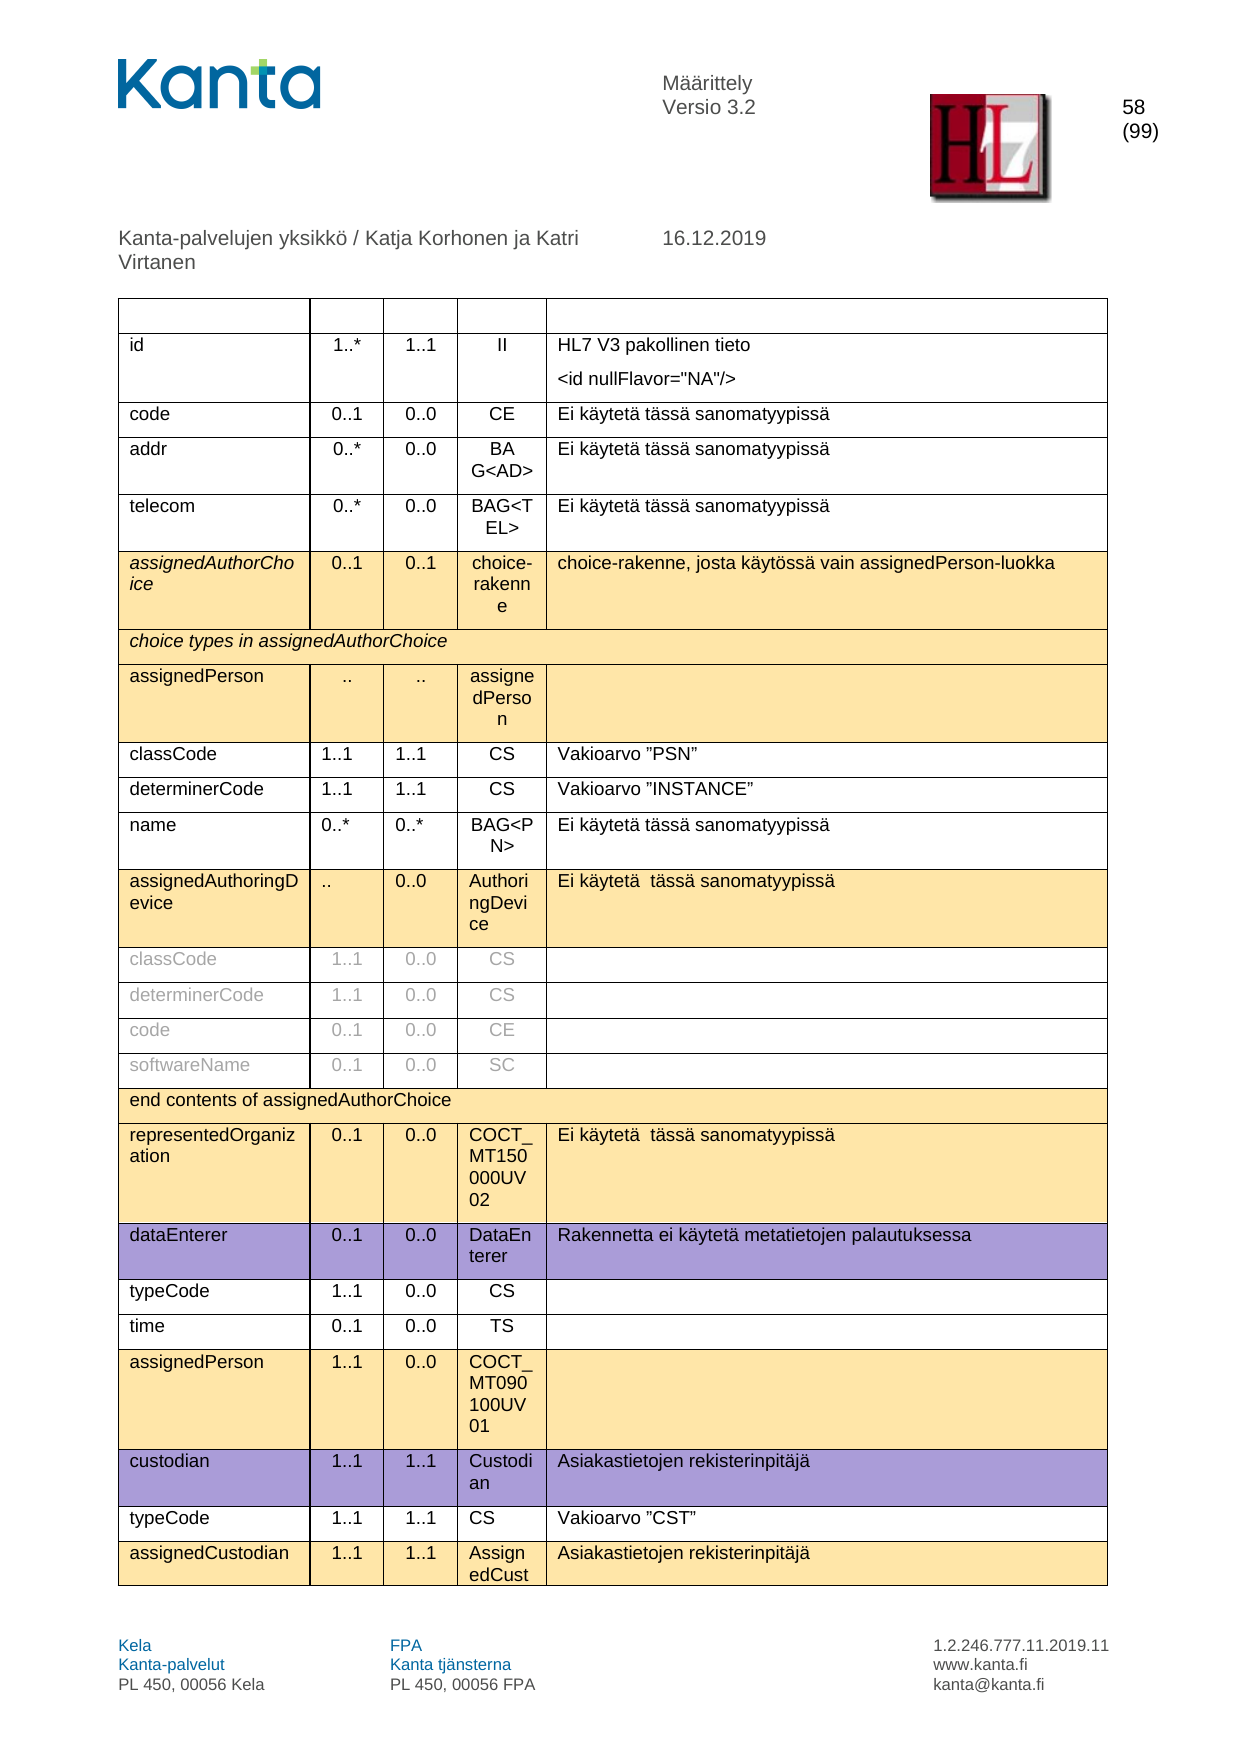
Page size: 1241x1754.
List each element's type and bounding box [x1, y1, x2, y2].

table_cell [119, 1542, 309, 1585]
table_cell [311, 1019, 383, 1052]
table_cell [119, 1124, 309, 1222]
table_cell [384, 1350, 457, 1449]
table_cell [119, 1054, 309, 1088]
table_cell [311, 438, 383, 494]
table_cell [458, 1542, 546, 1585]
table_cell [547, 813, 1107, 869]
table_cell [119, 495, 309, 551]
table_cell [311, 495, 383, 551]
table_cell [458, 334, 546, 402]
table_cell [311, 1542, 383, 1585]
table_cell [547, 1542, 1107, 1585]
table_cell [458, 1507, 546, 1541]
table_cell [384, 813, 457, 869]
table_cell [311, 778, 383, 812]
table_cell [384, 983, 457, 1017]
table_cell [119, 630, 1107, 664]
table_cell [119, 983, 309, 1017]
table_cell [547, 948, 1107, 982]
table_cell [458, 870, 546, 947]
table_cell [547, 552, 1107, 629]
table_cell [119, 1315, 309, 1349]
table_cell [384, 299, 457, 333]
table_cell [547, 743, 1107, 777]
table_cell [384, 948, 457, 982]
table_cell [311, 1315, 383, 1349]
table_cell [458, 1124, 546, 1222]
picture [118, 59, 321, 109]
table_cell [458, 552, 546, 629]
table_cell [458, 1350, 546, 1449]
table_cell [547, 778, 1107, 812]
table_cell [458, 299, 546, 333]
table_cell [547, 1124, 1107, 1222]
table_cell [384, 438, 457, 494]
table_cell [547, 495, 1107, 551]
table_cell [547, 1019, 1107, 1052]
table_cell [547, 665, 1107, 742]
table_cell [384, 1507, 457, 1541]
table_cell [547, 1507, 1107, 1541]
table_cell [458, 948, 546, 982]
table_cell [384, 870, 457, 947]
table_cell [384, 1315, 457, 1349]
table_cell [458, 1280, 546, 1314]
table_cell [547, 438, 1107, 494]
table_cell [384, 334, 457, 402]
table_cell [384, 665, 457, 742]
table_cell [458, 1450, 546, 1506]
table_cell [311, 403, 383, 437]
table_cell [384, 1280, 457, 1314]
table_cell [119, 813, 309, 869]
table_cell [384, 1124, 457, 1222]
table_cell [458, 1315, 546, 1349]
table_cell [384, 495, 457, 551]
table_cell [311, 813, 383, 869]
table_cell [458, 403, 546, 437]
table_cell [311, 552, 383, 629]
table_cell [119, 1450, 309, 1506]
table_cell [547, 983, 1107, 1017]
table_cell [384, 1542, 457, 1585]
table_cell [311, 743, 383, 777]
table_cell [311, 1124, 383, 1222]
picture [930, 94, 1053, 203]
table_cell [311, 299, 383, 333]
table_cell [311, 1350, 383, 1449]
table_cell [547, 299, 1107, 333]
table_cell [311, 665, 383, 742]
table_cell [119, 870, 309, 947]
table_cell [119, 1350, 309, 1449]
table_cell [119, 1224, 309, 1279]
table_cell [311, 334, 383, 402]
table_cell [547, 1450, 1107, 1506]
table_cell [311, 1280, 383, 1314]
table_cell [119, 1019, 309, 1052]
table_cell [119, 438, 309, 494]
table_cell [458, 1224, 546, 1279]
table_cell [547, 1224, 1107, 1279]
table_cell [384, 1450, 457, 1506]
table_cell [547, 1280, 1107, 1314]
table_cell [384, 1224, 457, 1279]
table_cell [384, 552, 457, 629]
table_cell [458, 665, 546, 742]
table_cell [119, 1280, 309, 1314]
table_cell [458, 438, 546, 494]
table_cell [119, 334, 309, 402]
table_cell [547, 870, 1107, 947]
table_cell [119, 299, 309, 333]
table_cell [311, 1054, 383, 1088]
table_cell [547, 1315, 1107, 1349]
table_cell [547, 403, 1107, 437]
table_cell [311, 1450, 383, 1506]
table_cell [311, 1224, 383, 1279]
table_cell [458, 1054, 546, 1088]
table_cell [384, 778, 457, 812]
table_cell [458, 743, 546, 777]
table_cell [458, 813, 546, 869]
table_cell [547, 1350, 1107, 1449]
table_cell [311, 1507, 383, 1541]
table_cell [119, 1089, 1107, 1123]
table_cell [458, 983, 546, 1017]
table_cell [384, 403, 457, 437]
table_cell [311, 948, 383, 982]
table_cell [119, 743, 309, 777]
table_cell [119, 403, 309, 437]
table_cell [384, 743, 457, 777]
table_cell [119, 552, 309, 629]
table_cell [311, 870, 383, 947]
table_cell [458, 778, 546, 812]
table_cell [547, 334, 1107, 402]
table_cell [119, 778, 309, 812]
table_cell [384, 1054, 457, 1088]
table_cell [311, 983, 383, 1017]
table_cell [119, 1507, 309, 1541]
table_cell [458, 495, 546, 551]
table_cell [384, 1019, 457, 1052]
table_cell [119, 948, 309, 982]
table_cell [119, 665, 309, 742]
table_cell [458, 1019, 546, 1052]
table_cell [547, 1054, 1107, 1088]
